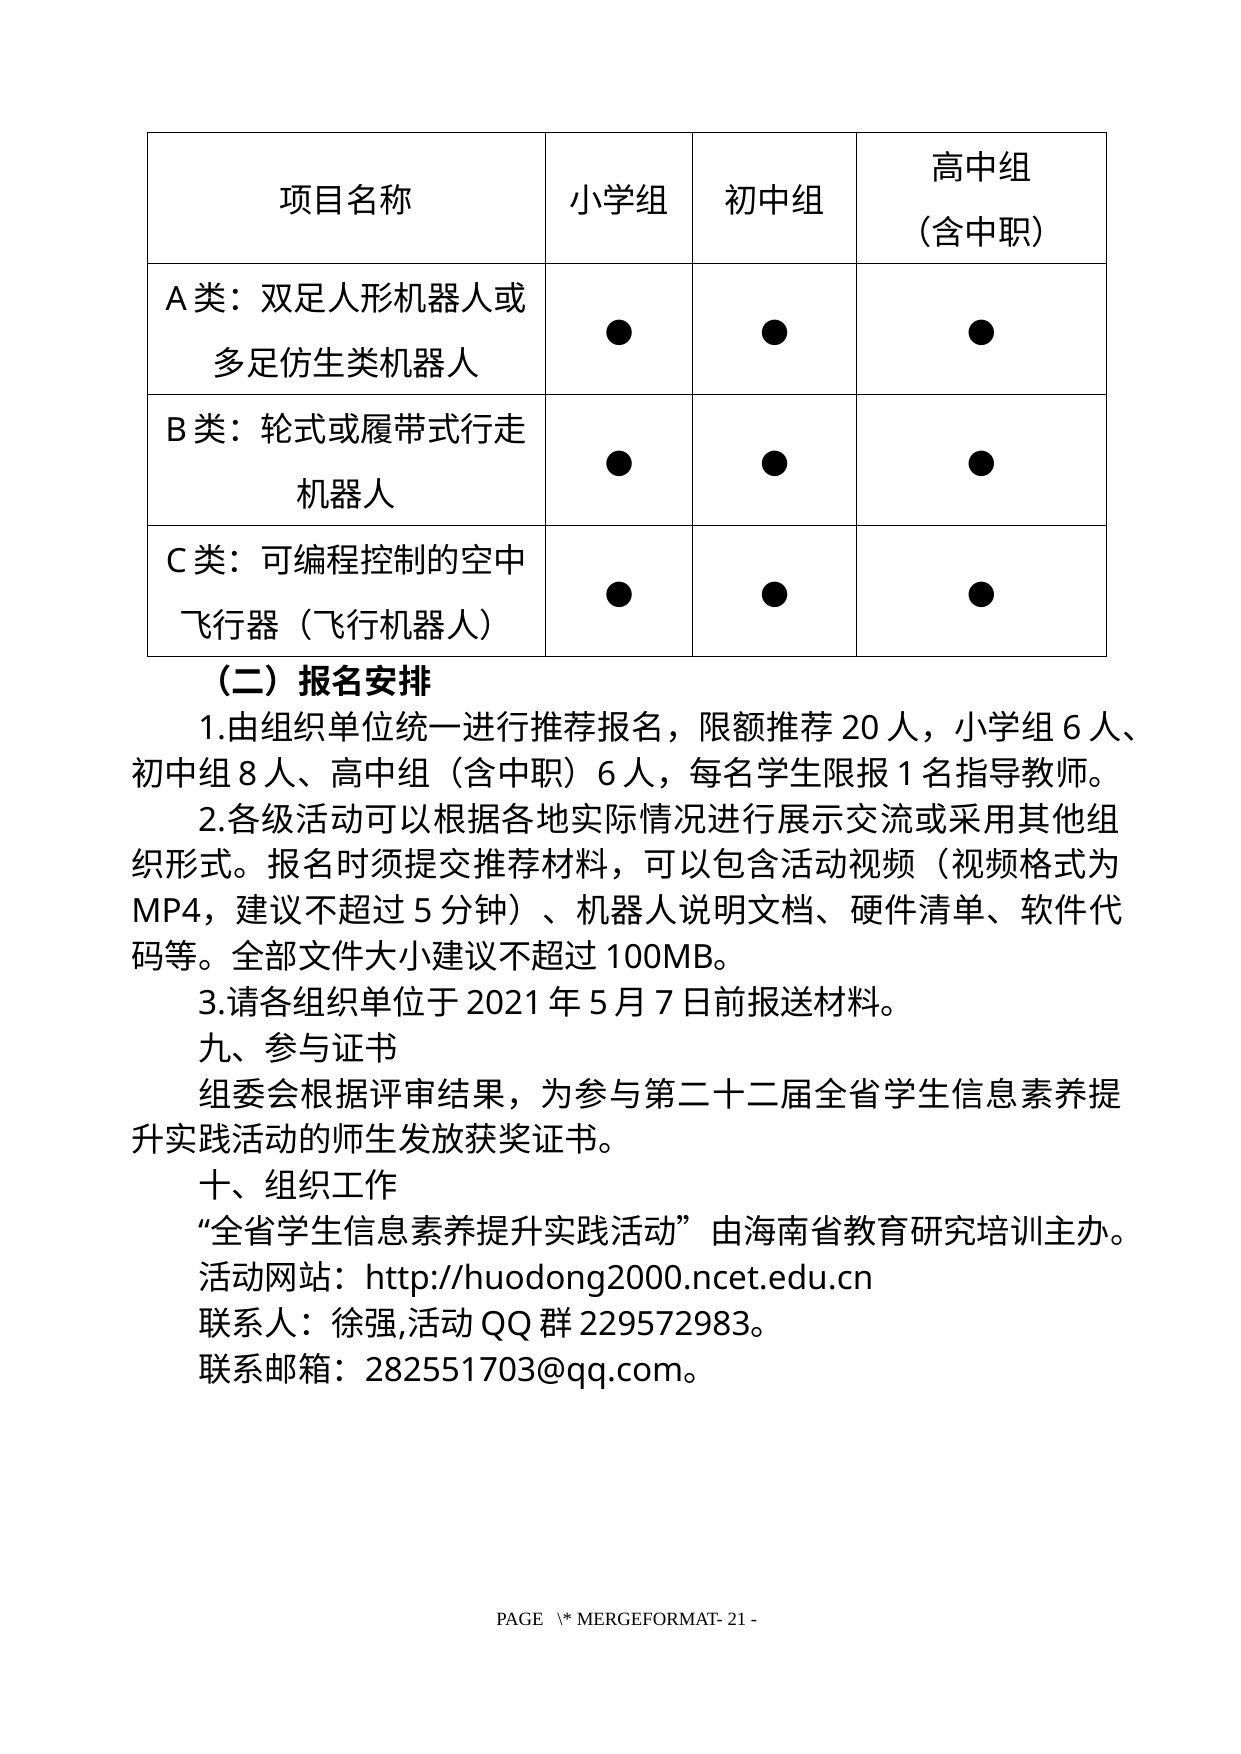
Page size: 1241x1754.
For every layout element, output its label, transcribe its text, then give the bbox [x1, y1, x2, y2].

table_header 初中组 [693, 133, 856, 263]
text 1.由组织单位统一进行推荐报名，限额推荐20人，小学组6人、初中组8人、高中组（含中职）6人，每名学生限报1名指导教师。 [131, 703, 1122, 794]
table_cell ● [693, 264, 856, 394]
table_cell ● [693, 526, 856, 656]
table_cell ● [546, 526, 692, 656]
text 2.各级活动可以根据各地实际情况进行展示交流或采用其他组织形式。报名时须提交推荐材料，可以包含活动视频（视频格式为MP4，建议不超过5分钟）、机器人说明文档、硬件清单、软件代码等。全部文件大小建议不超过100MB。 [131, 794, 1122, 978]
table_cell ● [857, 395, 1106, 525]
table_header 小学组 [546, 133, 692, 263]
text 组委会根据评审结果，为参与第二十二届全省学生信息素养提升实践活动的师生发放获奖证书。 [131, 1069, 1122, 1161]
table_cell A类：双足人形机器人或多足仿生类机器人 [148, 264, 545, 394]
table_cell ● [546, 264, 692, 394]
table_header 项目名称 [148, 133, 545, 263]
text 九、参与证书 [131, 1023, 1122, 1069]
text 十、组织工作 [131, 1161, 1122, 1207]
table_cell ● [857, 264, 1106, 394]
text （二）报名安排 [131, 657, 1122, 703]
text 活动网站：http://huodong2000.ncet.edu.cn [131, 1253, 1122, 1298]
table_cell ● [546, 395, 692, 525]
text 3.请各组织单位于2021年5月7日前报送材料。 [131, 978, 1122, 1023]
text 联系邮箱：282551703@qq.com。 [131, 1344, 1122, 1390]
table_cell C类：可编程控制的空中飞行器（飞行机器人） [148, 526, 545, 656]
table_cell ● [857, 526, 1106, 656]
table_cell B类：轮式或履带式行走机器人 [148, 395, 545, 525]
table_header 高中组 （含中职） [857, 133, 1106, 263]
table_cell ● [693, 395, 856, 525]
text 联系人：徐强,活动QQ群229572983。 [131, 1298, 1122, 1344]
text “全省学生信息素养提升实践活动”由海南省教育研究培训主办。 [131, 1207, 1122, 1253]
